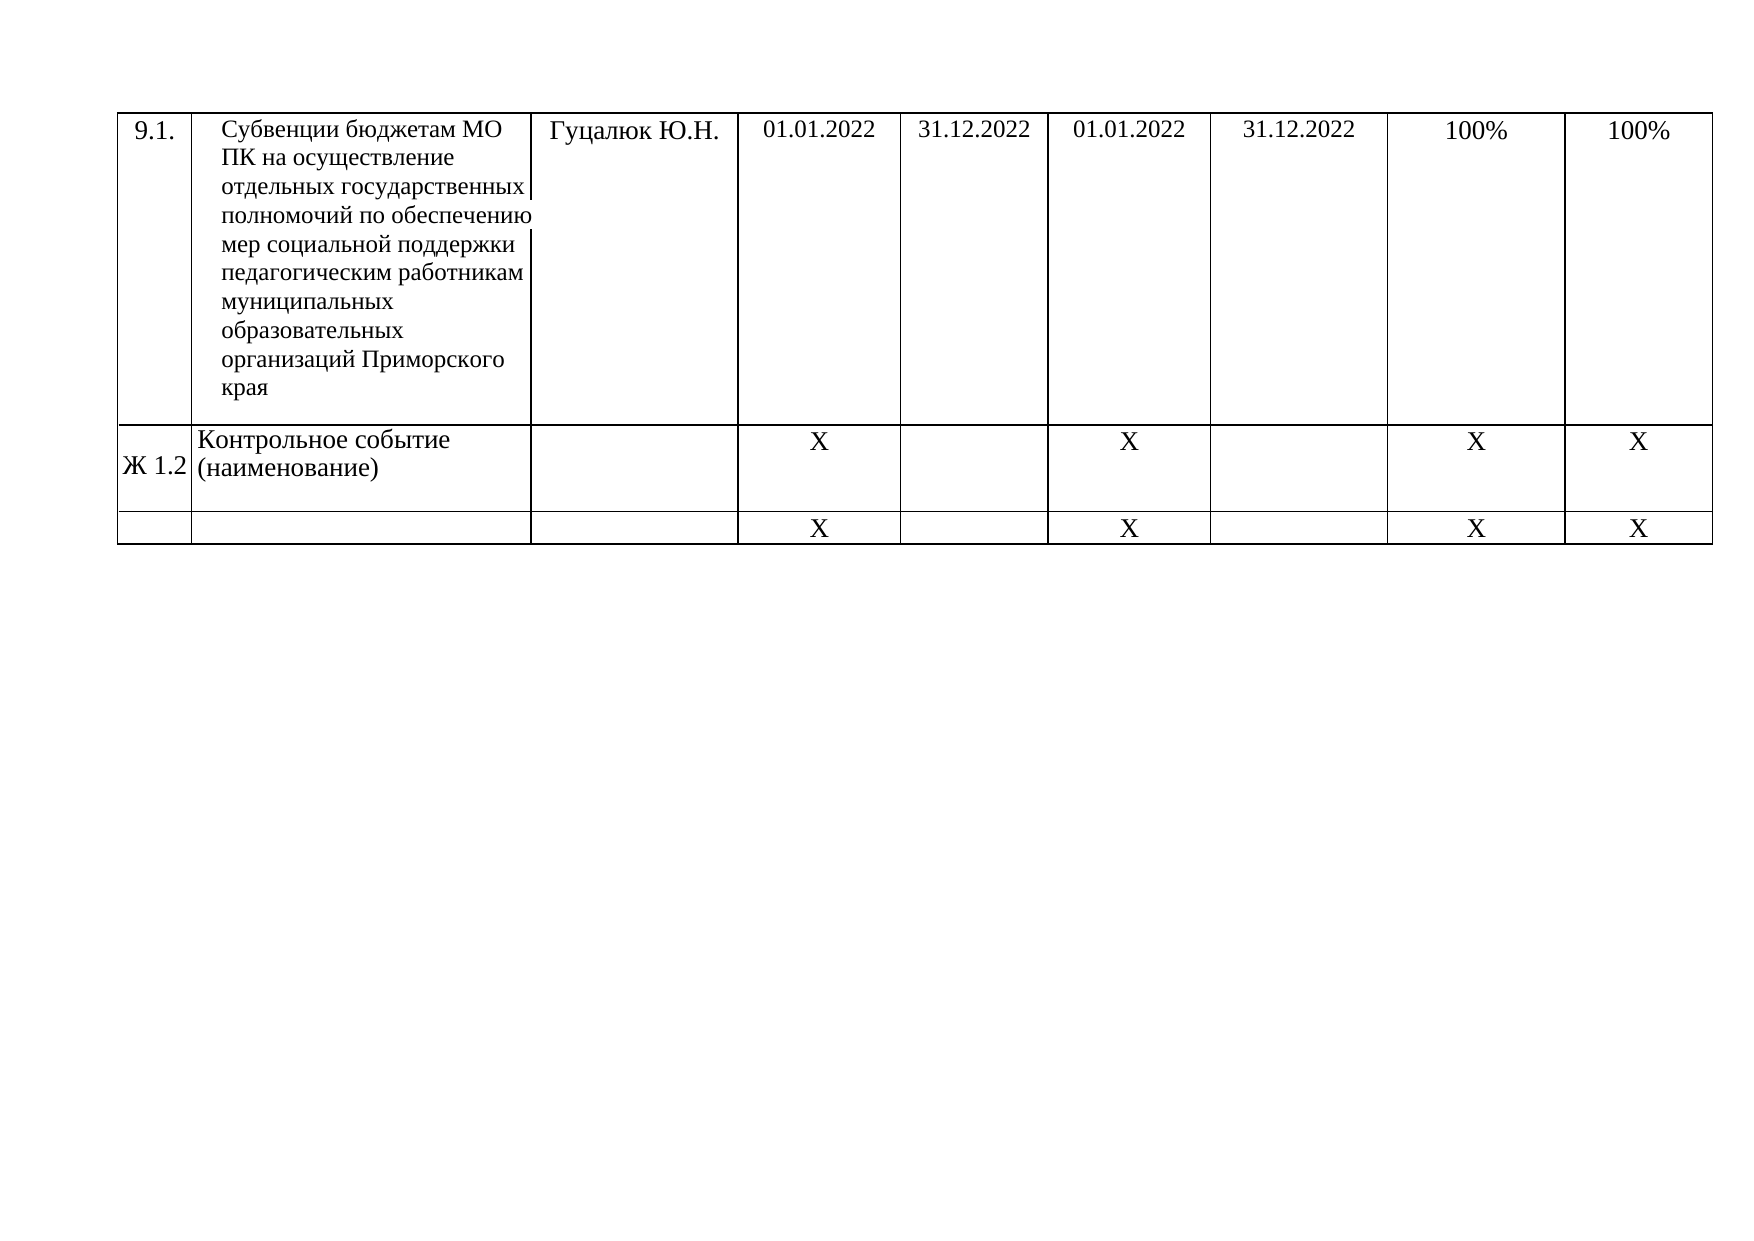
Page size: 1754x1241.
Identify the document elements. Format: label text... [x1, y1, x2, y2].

table_cell 31.12.2022 [1211, 114, 1387, 424]
table_cell [901, 426, 1047, 511]
table_cell X [1049, 426, 1210, 511]
table_cell Ж 1.2 [118, 425, 191, 511]
table_cell [192, 512, 196, 543]
table_cell 100% [1388, 114, 1564, 424]
table_cell 9.1. [118, 114, 191, 424]
table_cell 01.01.2022 [1049, 114, 1210, 424]
table_cell Контрольное событие (наименование) [192, 426, 530, 511]
table_cell 100% [1566, 114, 1712, 424]
table_cell X [1388, 426, 1564, 511]
table_cell 31.12.2022 [901, 114, 1047, 424]
table_cell X [739, 426, 900, 511]
table_cell [1383, 512, 1387, 543]
table_cell [1211, 426, 1387, 511]
table_cell [118, 512, 122, 543]
table_cell 01.01.2022 [739, 114, 900, 424]
table_cell Субвенции бюджетам МО ПК на осуществление отдельных государственных полномочий по обеспечению мер социальной поддержки педагогическим работникам муниципальных образовательных организаций Приморского края [192, 114, 530, 424]
table_cell [532, 426, 737, 511]
table_cell X [1566, 426, 1712, 511]
table_cell Гуцалюк Ю.Н. [532, 114, 737, 424]
table_cell [187, 512, 191, 543]
